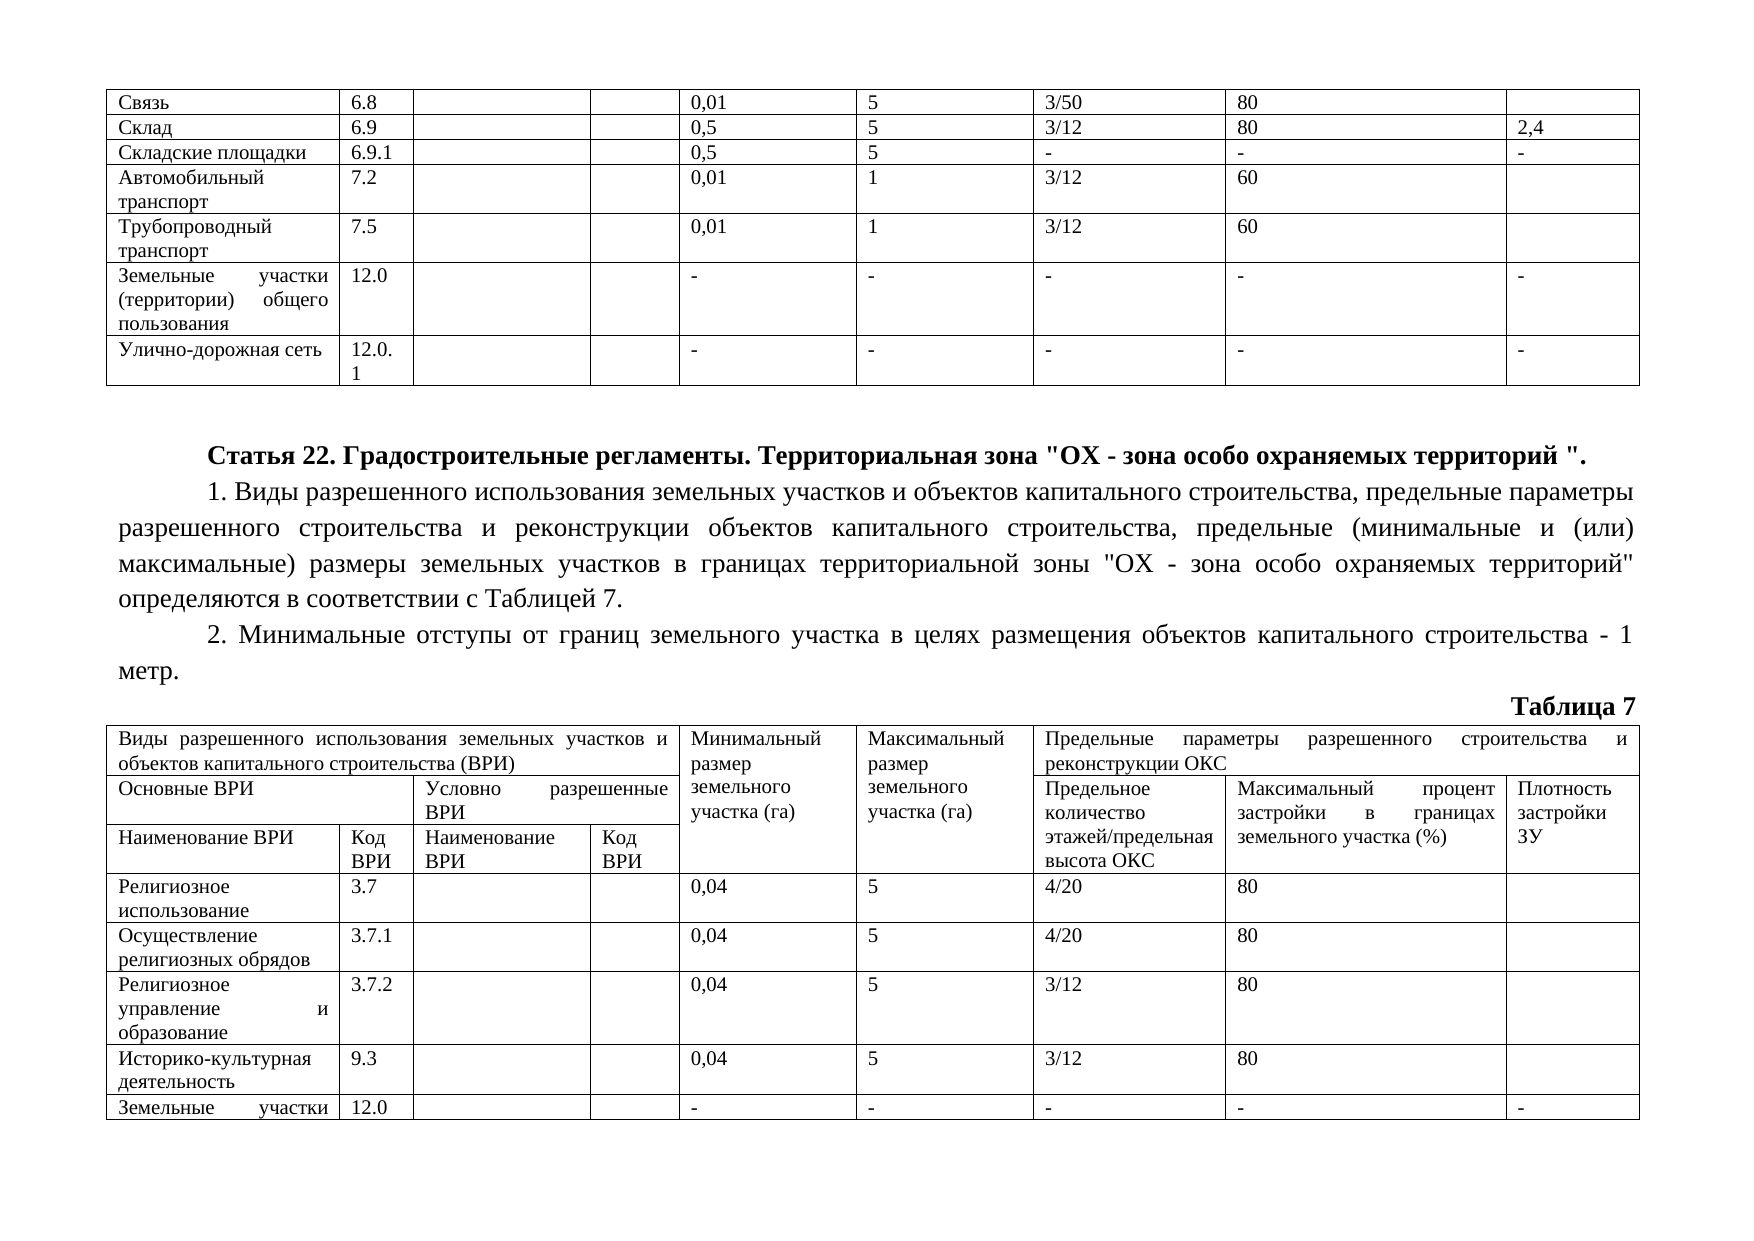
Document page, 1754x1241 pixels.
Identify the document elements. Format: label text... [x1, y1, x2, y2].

table_cell 5 [857, 1045, 1033, 1093]
table_cell Предельное количество этажей/предельная высота ОКС [1034, 776, 1225, 873]
table_cell 0,01 [680, 165, 856, 213]
table_cell [1507, 1045, 1639, 1093]
table_cell 80 [1226, 115, 1506, 139]
table_cell Основные ВРИ [107, 776, 413, 824]
table_cell 5 [857, 115, 1033, 139]
table_cell - [857, 1095, 1033, 1119]
table_cell Земельные участки (территории) общего пользования [107, 263, 339, 335]
table_cell - [1034, 140, 1225, 164]
table_cell [1507, 874, 1639, 922]
table_cell 60 [1226, 214, 1506, 262]
table_cell [591, 1045, 679, 1093]
table_cell [591, 874, 679, 922]
table_cell 6.8 [340, 90, 413, 114]
table_cell 0,04 [680, 874, 856, 922]
table_cell 80 [1226, 923, 1506, 971]
table_cell 0,04 [680, 923, 856, 971]
table_cell [414, 115, 590, 139]
table_cell [591, 972, 679, 1044]
list 2. Минимальные отступы от границ земельного участка в целях размещения объектов капитального строительства - 1 метр. [118, 618, 1636, 685]
table_header Виды разрешенного использования земельных участков и объектов капитального строительства (ВРИ) [107, 726, 679, 774]
table_cell - [680, 1095, 856, 1119]
table_cell 9.3 [340, 1045, 413, 1093]
table_cell Религиозное управление и образование [107, 972, 339, 1044]
table_cell [591, 1095, 679, 1119]
table_cell - [1226, 1095, 1506, 1119]
table_cell 12.0 [340, 263, 413, 335]
table_cell 80 [1226, 1045, 1506, 1093]
table_cell 4/20 [1034, 874, 1225, 922]
table_cell 1 [857, 214, 1033, 262]
table_cell 12.0 [340, 1095, 413, 1119]
table_cell - [680, 336, 856, 384]
table_header Максимальный размер земельного участка (га) [857, 726, 1033, 873]
table_cell [414, 1045, 590, 1093]
table_cell [591, 214, 679, 262]
table_cell 3.7.1 [340, 923, 413, 971]
list Таблица 7 [118, 689, 1636, 721]
table_cell - [1034, 1095, 1225, 1119]
table_cell 0,01 [680, 214, 856, 262]
table_cell [591, 140, 679, 164]
table_cell [414, 923, 590, 971]
table_cell - [1507, 336, 1639, 384]
table_cell - [1507, 140, 1639, 164]
table_cell [591, 263, 679, 335]
table_cell - [1034, 263, 1225, 335]
table_cell 5 [857, 972, 1033, 1044]
table_cell [414, 336, 590, 384]
table_cell - [1507, 1095, 1639, 1119]
table_cell Складские площадки [107, 140, 339, 164]
table_cell 5 [857, 140, 1033, 164]
table_cell Улично-дорожная сеть [107, 336, 339, 384]
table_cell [107, 1095, 339, 1119]
table_cell Максимальный процент застройки в границах земельного участка (%) [1226, 776, 1506, 873]
table_cell Историко-культурная деятельность [107, 1045, 339, 1093]
table_cell [414, 140, 590, 164]
table_cell - [1507, 263, 1639, 335]
table_cell [1507, 214, 1639, 262]
table_cell [414, 165, 590, 213]
list Статья 22. Градостроительные регламенты. Территориальная зона "ОХ - зона особо охраняемых территорий ". [118, 439, 1636, 471]
table_cell 0,5 [680, 115, 856, 139]
table_cell Трубопроводный транспорт [107, 214, 339, 262]
table_cell [414, 263, 590, 335]
table_cell 3/12 [1034, 214, 1225, 262]
table_header Предельные параметры разрешенного строительства и реконструкции ОКС [1034, 726, 1639, 774]
table_cell [1507, 165, 1639, 213]
table_cell 4/20 [1034, 923, 1225, 971]
table_cell [591, 336, 679, 384]
table_cell - [857, 263, 1033, 335]
table_cell [1507, 90, 1639, 114]
table_cell 5 [857, 874, 1033, 922]
table_cell 60 [1226, 165, 1506, 213]
table_cell Осуществление религиозных обрядов [107, 923, 339, 971]
table_cell [591, 90, 679, 114]
table_cell Связь [107, 90, 339, 114]
table_cell [591, 115, 679, 139]
table_cell - [680, 263, 856, 335]
table_cell 0,01 [680, 90, 856, 114]
table_cell - [1226, 336, 1506, 384]
table_cell 3.7.2 [340, 972, 413, 1044]
table_cell [591, 923, 679, 971]
table_cell 80 [1226, 90, 1506, 114]
table_cell - [1226, 263, 1506, 335]
list 1. Виды разрешенного использования земельных участков и объектов капитального строительства, предельные параметры разрешенного строительства и реконструкции объектов капитального строительства, предельные (минимальные и (или) максимальные) размеры земельных участков в границах территориальной зоны "ОХ - зона особо охраняемых территорий" определяются в соответствии с Таблицей 7. [118, 475, 1636, 613]
table_cell 6.9 [340, 115, 413, 139]
table_cell 80 [1226, 874, 1506, 922]
table_cell Код ВРИ [591, 825, 679, 873]
table_cell [591, 165, 679, 213]
table_cell 0,04 [680, 972, 856, 1044]
table_cell Автомобильный транспорт [107, 165, 339, 213]
table_cell 5 [857, 923, 1033, 971]
table_header Минимальный размер земельного участка (га) [680, 726, 856, 873]
table_cell Наименование ВРИ [414, 825, 590, 873]
table_cell 80 [1226, 972, 1506, 1044]
table_cell Склад [107, 115, 339, 139]
table_cell 3/12 [1034, 1045, 1225, 1093]
table_cell 3/12 [1034, 972, 1225, 1044]
table_cell 6.9.1 [340, 140, 413, 164]
table_cell Плотность застройки ЗУ [1507, 776, 1639, 873]
table_cell [414, 214, 590, 262]
table_cell 12.0.1 [340, 336, 413, 384]
table_cell [414, 972, 590, 1044]
table_cell [1507, 923, 1639, 971]
table_cell [414, 90, 590, 114]
table_cell 3/12 [1034, 115, 1225, 139]
table_cell 0,04 [680, 1045, 856, 1093]
table_cell Код ВРИ [340, 825, 413, 873]
table_cell 1 [857, 165, 1033, 213]
table_cell 3.7 [340, 874, 413, 922]
table_cell - [857, 336, 1033, 384]
table_cell - [1226, 140, 1506, 164]
table_cell Условно разрешенные ВРИ [414, 776, 679, 824]
table_cell 5 [857, 90, 1033, 114]
table_cell [1507, 972, 1639, 1044]
table_cell Религиозное использование [107, 874, 339, 922]
table_cell 3/50 [1034, 90, 1225, 114]
table_cell 0,5 [680, 140, 856, 164]
table_cell 3/12 [1034, 165, 1225, 213]
table_cell [414, 874, 590, 922]
table_cell 7.5 [340, 214, 413, 262]
table_cell - [1034, 336, 1225, 384]
table_cell [414, 1095, 590, 1119]
table_cell 2,4 [1507, 115, 1639, 139]
table_cell Наименование ВРИ [107, 825, 339, 873]
table_cell 7.2 [340, 165, 413, 213]
